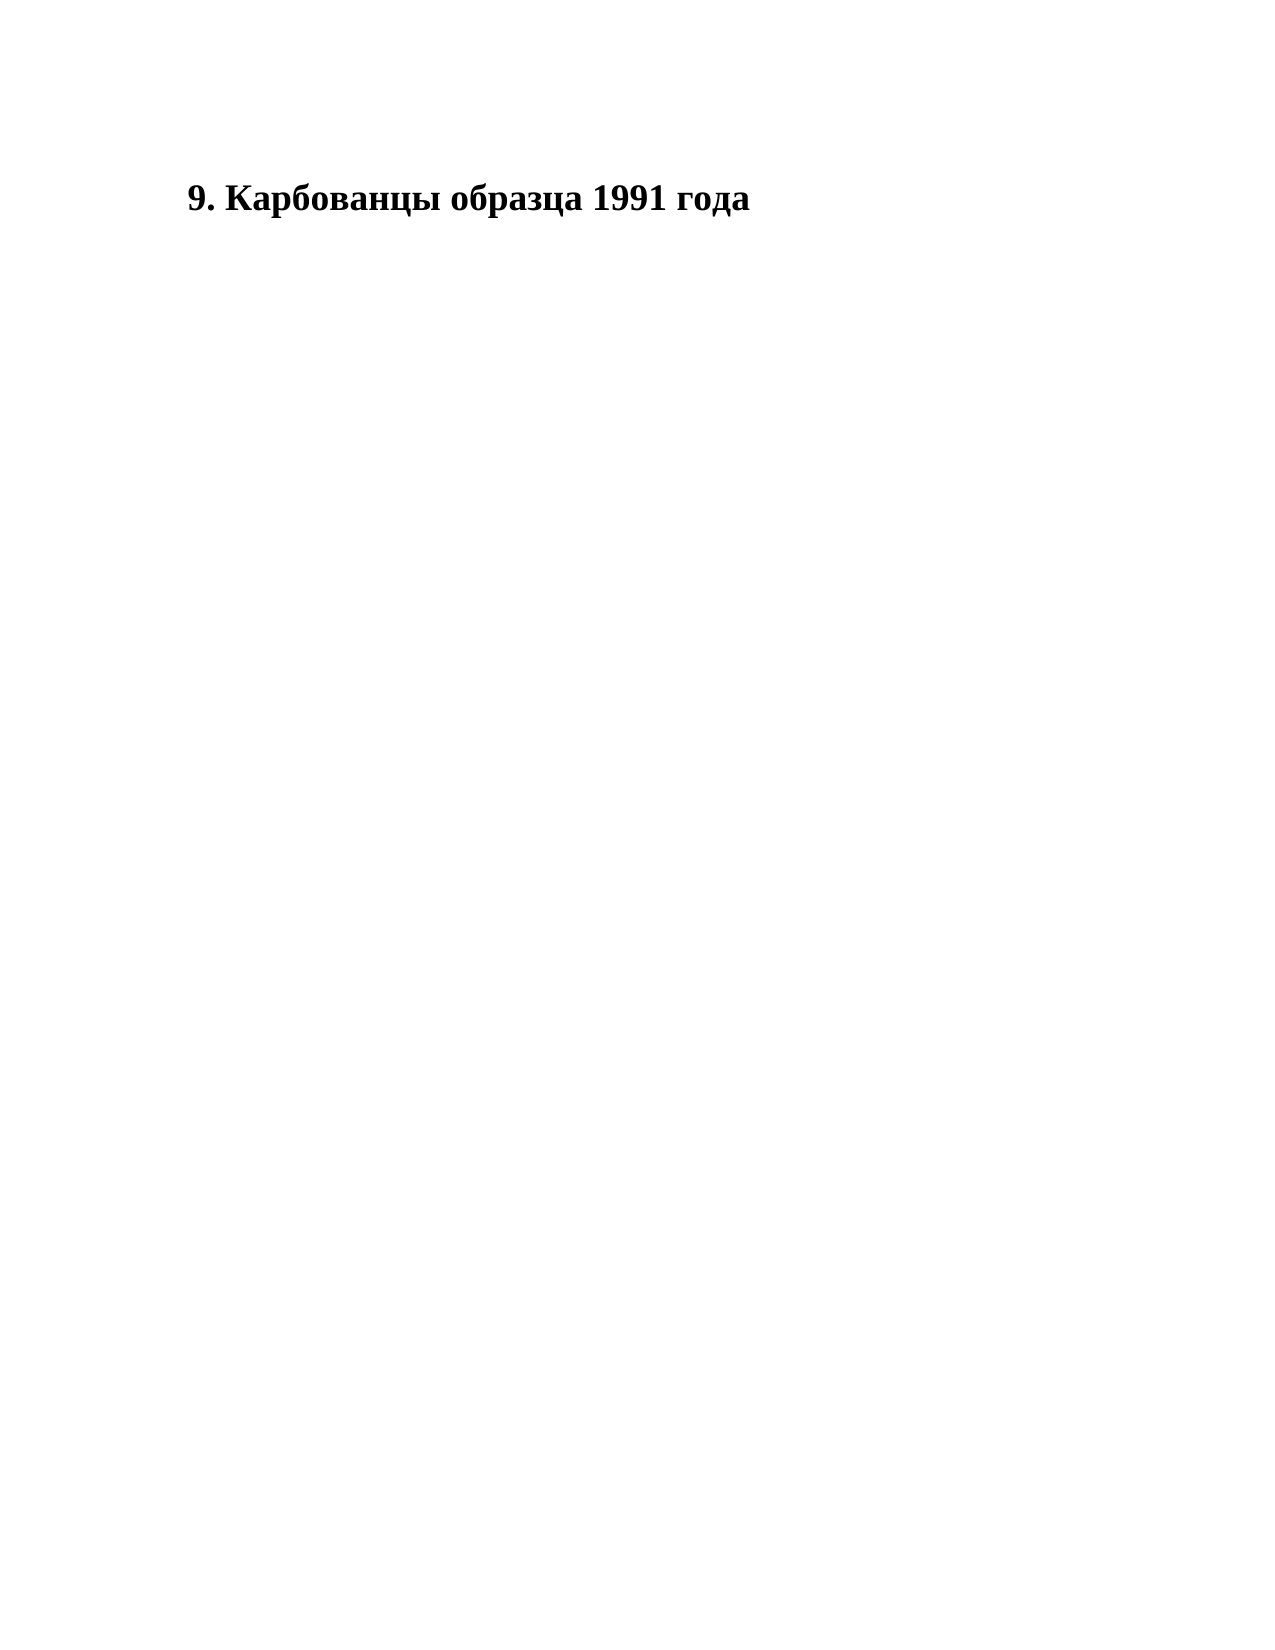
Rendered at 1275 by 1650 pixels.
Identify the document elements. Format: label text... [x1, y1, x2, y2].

list 9. Карбованцы образца 1991 года [187, 175, 1087, 218]
